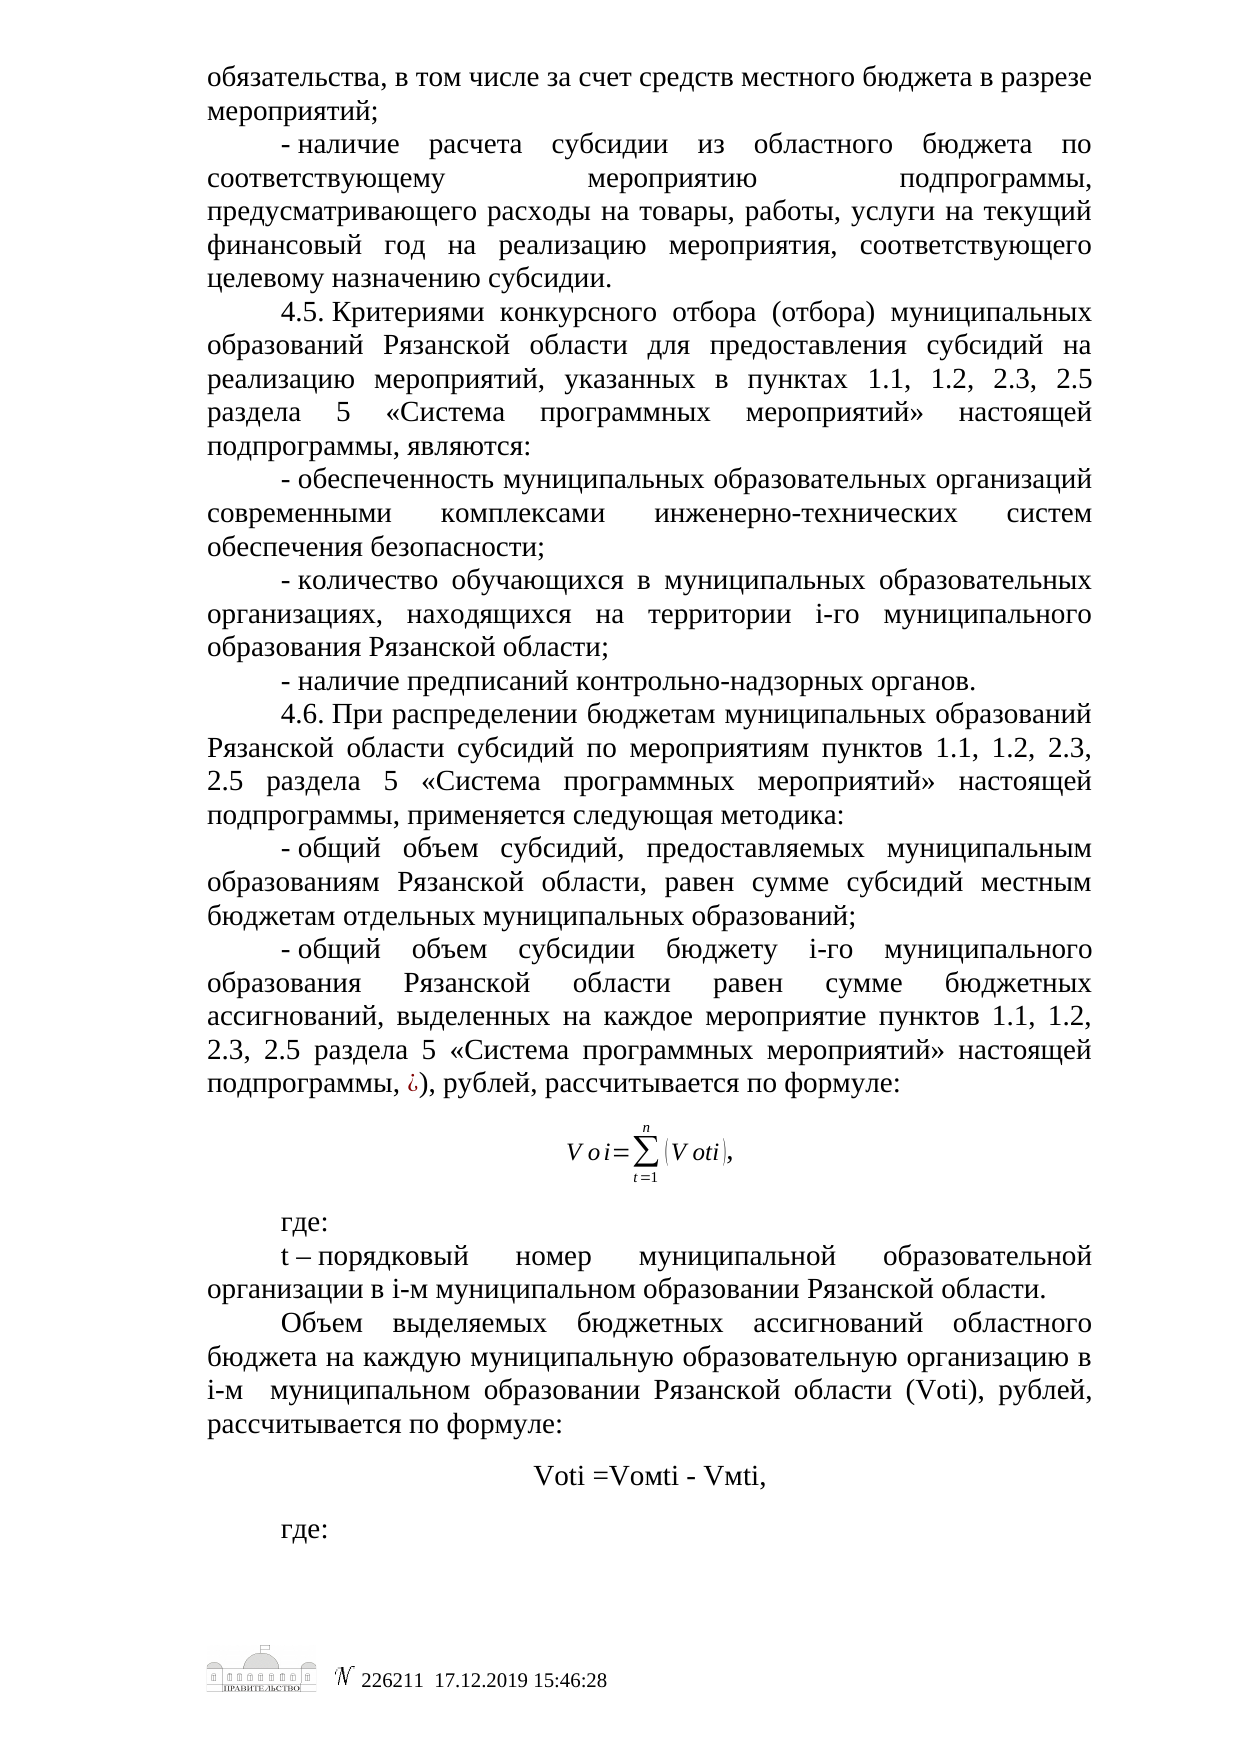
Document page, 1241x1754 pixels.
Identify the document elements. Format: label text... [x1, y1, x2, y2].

text - обеспеченность муниципальных образовательных организаций современными комплексами инженерно-технических систем обеспечения безопасности; [207, 462, 1093, 562]
text - общий объем субсидии бюджету i-го муниципального образования Рязанской области равен сумме бюджетных ассигнований, выделенных на каждое мероприятие пунктов 1.1, 1.2, 2.3, 2.5 раздела 5 «Система программных мероприятий» настоящей подпрограммы, ), рублей, рассчитывается по формуле: [207, 931, 1093, 1099]
picture [206, 1645, 317, 1692]
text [207, 59, 1093, 126]
text - наличие расчета субсидии из областного бюджета по соответствующему мероприятию подпрограммы, предусматривающего расходы на товары, работы, услуги на текущий финансовый год на реализацию мероприятия, соответствующего целевому назначению субсидии. [207, 126, 1093, 294]
picture [330, 1663, 359, 1687]
text - общий объем субсидий, предоставляемых муниципальным образованиям Рязанской области, равен сумме субсидий местным бюджетам отдельных муниципальных образований; [207, 831, 1093, 931]
text t – порядковый номер муниципальной образовательной организации в i-м муниципальном образовании Рязанской области. [207, 1238, 1093, 1305]
text Vоti =Vомti - Vмti, [207, 1458, 1093, 1492]
text - количество обучающихся в муниципальных образовательных организациях, находящихся на территории i-го муниципального образования Рязанской области; [207, 562, 1093, 663]
text , [207, 1118, 1093, 1185]
text где: [207, 1511, 1093, 1545]
text Объем выделяемых бюджетных ассигнований областного бюджета на каждую муниципальную образовательную организацию в i-м муниципальном образовании Рязанской области (Vоti), рублей, рассчитывается по формуле: [207, 1305, 1093, 1439]
text - наличие предписаний контрольно-надзорных органов. [207, 663, 1093, 696]
text 4.5. Критериями конкурсного отбора (отбора) муниципальных образований Рязанской области для предоставления субсидий на реализацию мероприятий, указанных в пунктах 1.1, 1.2, 2.3, 2.5 раздела 5 «Система программных мероприятий» настоящей подпрограммы, являются: [207, 294, 1093, 462]
text где: [207, 1204, 1093, 1238]
text 4.6. При распределении бюджетам муниципальных образований Рязанской области субсидий по мероприятиям пунктов 1.1, 1.2, 2.3, 2.5 раздела 5 «Система программных мероприятий» настоящей подпрограммы, применяется следующая методика: [207, 696, 1093, 831]
